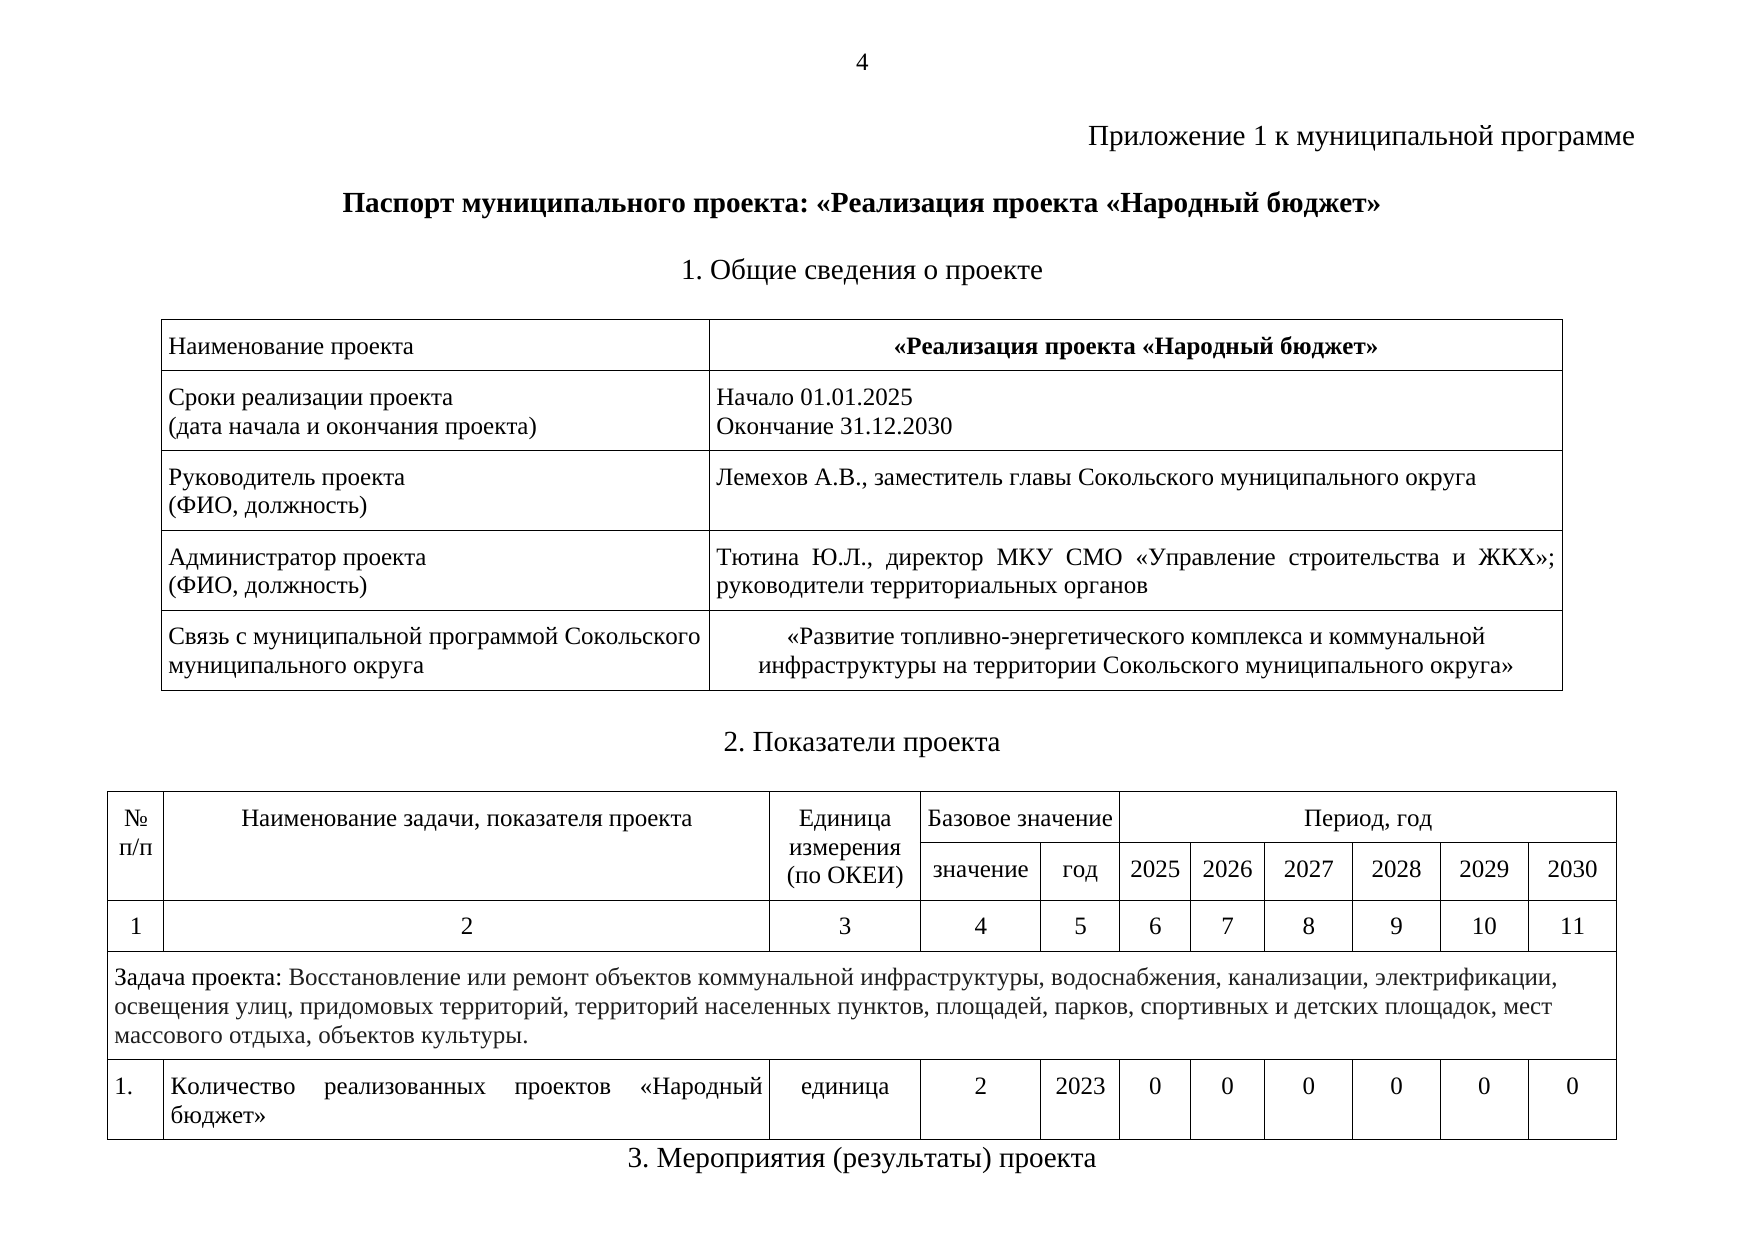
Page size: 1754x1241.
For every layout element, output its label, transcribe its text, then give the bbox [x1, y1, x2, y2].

table_header Наименование задачи, показателя проекта [164, 792, 769, 900]
text Приложение 1 к муниципальной программе [89, 118, 1635, 152]
text 2. Показатели проекта [89, 724, 1635, 758]
table_header «Реализация проекта «Народный бюджет» [710, 320, 1562, 370]
table_cell Связь с муниципальной программой Сокольского муниципального округа [162, 611, 709, 689]
table_cell 4 [921, 901, 1040, 951]
table_cell 1. [108, 1060, 163, 1139]
table_header Единица измерения (по ОКЕИ) [770, 792, 920, 900]
table_cell 9 [1353, 901, 1440, 951]
table_cell Лемехов А.В., заместитель главы Сокольского муниципального округа [710, 451, 1562, 530]
table_header Период, год [1120, 792, 1616, 842]
text 1. Общие сведения о проекте [89, 252, 1635, 286]
table_cell Руководитель проекта (ФИО, должность) [162, 451, 709, 530]
table_cell 0 [1191, 1060, 1264, 1139]
table_cell 2029 [1441, 843, 1528, 900]
table_cell 0 [1120, 1060, 1190, 1139]
table_cell 0 [1265, 1060, 1352, 1139]
table_cell 7 [1191, 901, 1264, 951]
table_cell Сроки реализации проекта (дата начала и окончания проекта) [162, 371, 709, 450]
table_cell 2 [921, 1060, 1040, 1139]
table_cell Администратор проекта (ФИО, должность) [162, 531, 709, 610]
table_cell 2028 [1353, 843, 1440, 900]
table_cell «Развитие топливно-энергетического комплекса и коммунальной инфраструктуры на территории Сокольского муниципального округа» [710, 611, 1562, 689]
table_cell 2025 [1120, 843, 1190, 900]
table_cell год [1041, 843, 1119, 900]
table_cell 2027 [1265, 843, 1352, 900]
table_cell 0 [1353, 1060, 1440, 1139]
table_cell 2023 [1041, 1060, 1119, 1139]
table_cell 2 [164, 901, 769, 951]
table_header Наименование проекта [162, 320, 709, 370]
table_header № п/п [108, 792, 163, 900]
table_cell 6 [1120, 901, 1190, 951]
table_cell 2026 [1191, 843, 1264, 900]
table_cell Тютина Ю.Л., директор МКУ СМО «Управление строительства и ЖКХ»; руководители территориальных органов [710, 531, 1562, 610]
table_cell 1 [108, 901, 163, 951]
table_cell 0 [1529, 1060, 1616, 1139]
text 3. Мероприятия (результаты) проекта [89, 1140, 1635, 1174]
text Паспорт муниципального проекта: «Реализация проекта «Народный бюджет» [89, 185, 1635, 219]
table_cell 10 [1441, 901, 1528, 951]
table_cell Начало 01.01.2025 Окончание 31.12.2030 [710, 371, 1562, 450]
table_header Базовое значение [921, 792, 1119, 842]
table_cell 5 [1041, 901, 1119, 951]
table_cell Количество реализованных проектов «Народный бюджет» [164, 1060, 769, 1139]
table_cell единица [770, 1060, 920, 1139]
table_cell значение [921, 843, 1040, 900]
table_cell 11 [1529, 901, 1616, 951]
table_cell 2030 [1529, 843, 1616, 900]
table_cell 8 [1265, 901, 1352, 951]
table_cell 0 [1441, 1060, 1528, 1139]
table_cell 3 [770, 901, 920, 951]
